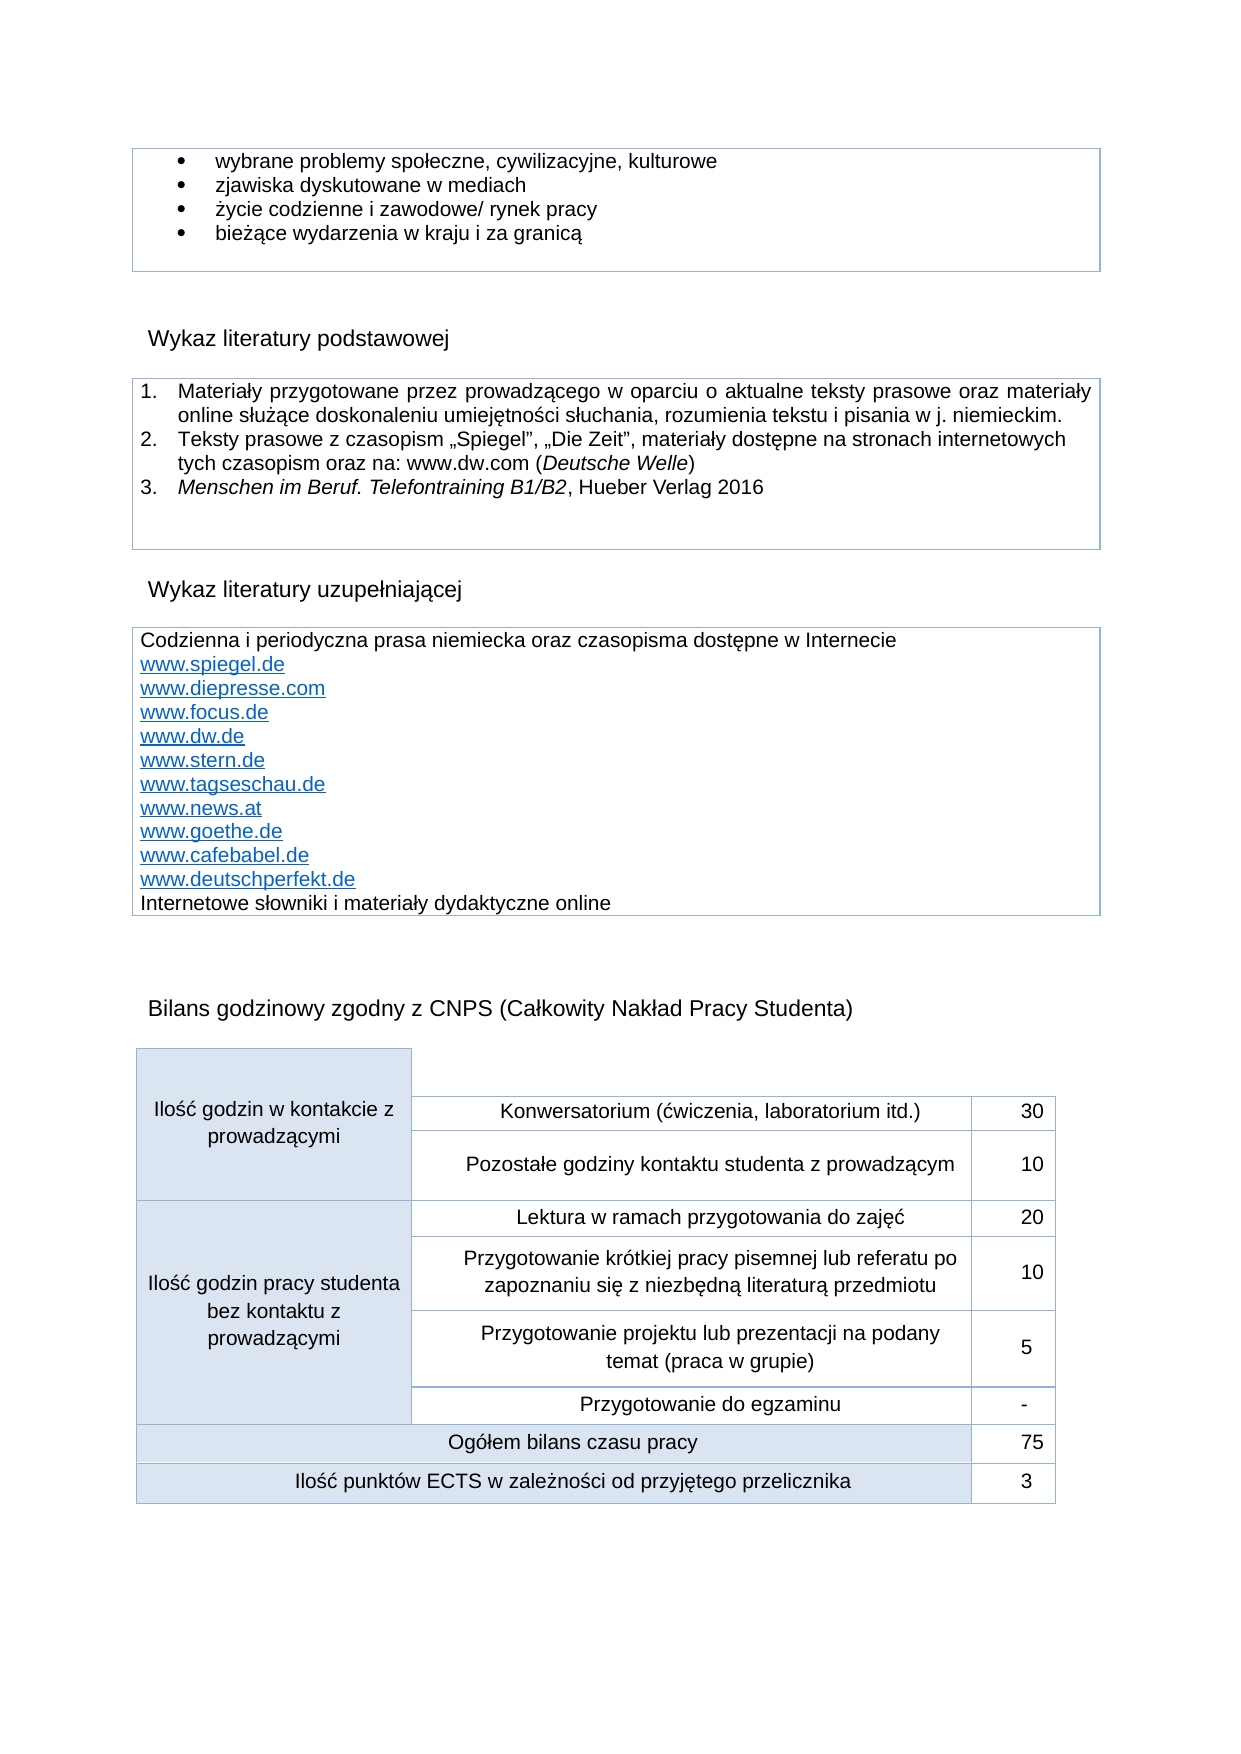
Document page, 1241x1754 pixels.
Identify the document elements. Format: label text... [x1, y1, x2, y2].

table_cell Ilość punktów ECTS w zależności od przyjętego przelicznika [137, 1464, 971, 1503]
table_cell - [972, 1388, 1055, 1424]
text Wykaz literatury podstawowej [148, 325, 1093, 351]
table_cell Przygotowanie projektu lub prezentacji na podany temat (praca w grupie) [412, 1311, 971, 1386]
table_cell Konwersatorium (ćwiczenia, laboratorium itd.) [412, 1097, 971, 1130]
table_cell Pozostałe godziny kontaktu studenta z prowadzącym [412, 1131, 971, 1200]
table_cell Lektura w ramach przygotowania do zajęć [412, 1201, 971, 1236]
table_cell Przygotowanie krótkiej pracy pisemnej lub referatu po zapoznaniu się z niezbędną literaturą przedmiotu [412, 1237, 971, 1310]
table_header Ilość godzin w kontakcie z prowadzącymi [137, 1049, 411, 1200]
table_header Materiały przygotowane przez prowadzącego w oparciu o aktualne teksty prasowe oraz materiały online służące doskonaleniu umiejętności słuchania, rozumienia tekstu i pisania w j. niemieckim. Teksty prasowe z czasopism „Spiegel”, „Die Zeit”, materiały dostępne na stronach internetowych tych czasopism oraz na: www.dw.com (Deutsche Welle) Menschen im Beruf. Telefontraining B1/B2, Hueber Verlag 2016 [133, 379, 1099, 549]
table_cell Ogółem bilans czasu pracy [137, 1425, 971, 1462]
table_cell 20 [972, 1201, 1055, 1236]
table_cell 5 [972, 1311, 1055, 1386]
table_cell 10 [972, 1237, 1055, 1310]
table_cell 75 [972, 1425, 1055, 1462]
table_cell 30 [972, 1097, 1055, 1130]
table_cell 3 [972, 1464, 1055, 1503]
text Wykaz literatury uzupełniającej [148, 576, 1093, 603]
table_header Codzienna i periodyczna prasa niemiecka oraz czasopisma dostępne w Internecie www.spiegel.de www.diepresse.com www.focus.de www.dw.de www.stern.de www.tagseschau.de www.news.at www.goethe.de www.cafebabel.de www.deutschperfekt.de Internetowe słowniki i materiały dydaktyczne online [133, 628, 1099, 915]
table_cell 10 [972, 1131, 1055, 1200]
table_cell Przygotowanie do egzaminu [412, 1388, 971, 1424]
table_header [133, 149, 1099, 271]
text Bilans godzinowy zgodny z CNPS (Całkowity Nakład Pracy Studenta) [148, 995, 1093, 1022]
table_cell Ilość godzin pracy studenta bez kontaktu z prowadzącymi [137, 1201, 411, 1424]
